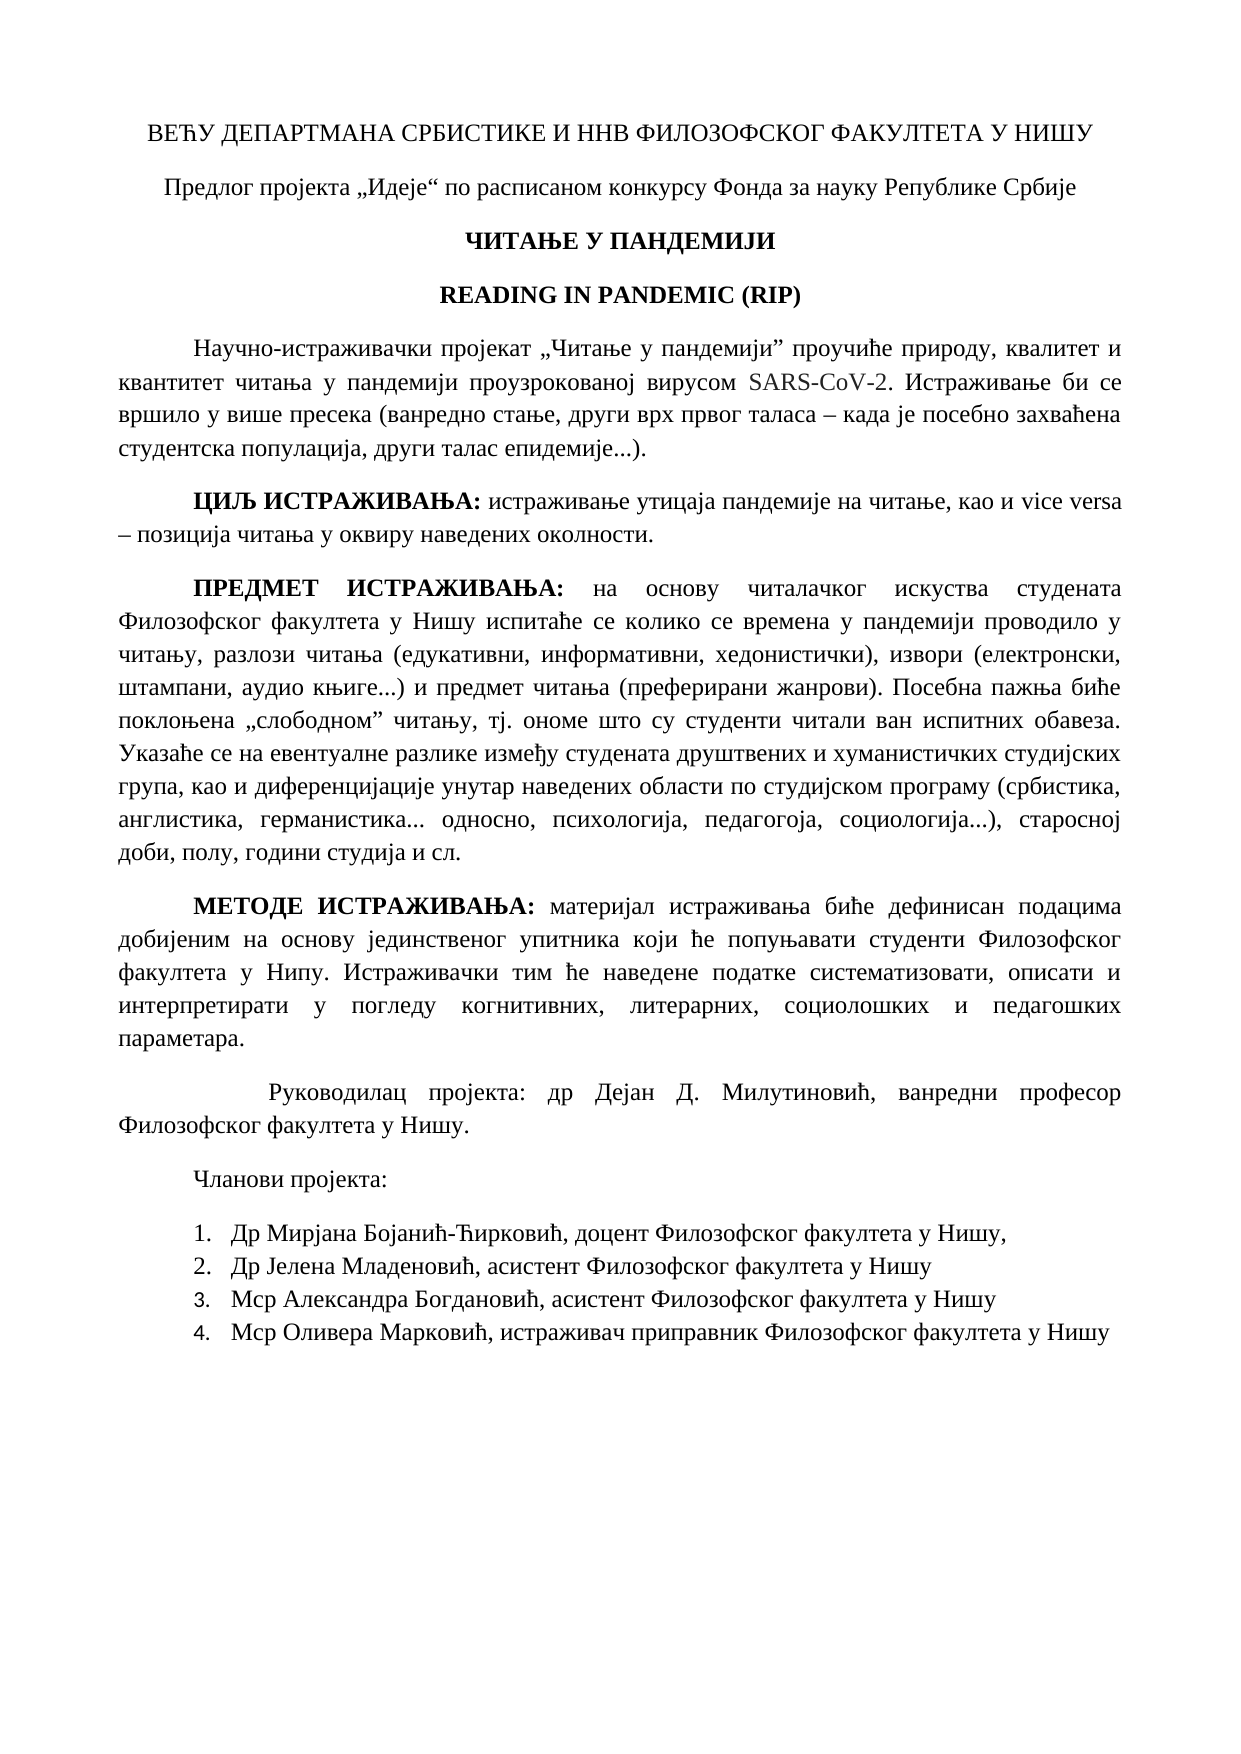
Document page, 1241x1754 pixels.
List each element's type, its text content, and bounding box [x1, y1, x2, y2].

text READING IN PANDEMIC (RIP) [118, 280, 1122, 308]
list Мср Александра Богдановић, асистент Филозофског факултета у Нишу [193, 1284, 1122, 1313]
text ПРЕДМЕТ ИСТРАЖИВАЊА: на основу читалачког искуства студената Филозофског факултета у Нишу испитаће се колико се времена у пандемији проводило у читању, разлози читања (едукативни, информативни, хедонистички), извори (електронски, штампани, аудио књиге...) и предмет читања (преферирани жанрови). Посебна пажња биће поклоњена „слободном” читању, тј. ономе што су студенти читали ван испитних обавеза. Указаће се на евентуалне разлике између студената друштвених и хуманистичких студијских група, као и диференцијације унутар наведених области по студијском програму (србистика, англистика, германистика... односно, психологија, педагогоја, социологија...), старосној доби, полу, години студија и сл. [118, 573, 1122, 866]
text Предлог пројекта „Идеје“ по расписаном конкурсу Фонда за науку Републике Србије [118, 172, 1122, 201]
list Др Мирјана Бојанић-Ћирковић, доцент Филозофског факултета у Нишу, [193, 1218, 1122, 1247]
text ВЕЋУ ДЕПАРТМАНА СРБИСТИКЕ И ННВ ФИЛОЗОФСКОГ ФАКУЛТЕТА У НИШУ [118, 118, 1122, 147]
text ЦИЉ ИСТРАЖИВАЊА: истраживање утицаја пандемије на читање, као и vice versa – позиција читања у оквиру наведених околности. [118, 486, 1122, 548]
text ЧИТАЊЕ У ПАНДЕМИЈИ [118, 226, 1122, 254]
list Др Јелена Младеновић, асистент Филозофског факултета у Нишу [193, 1251, 1122, 1280]
text Научно-истраживачки пројекат „Читање у пандемији” проучиће природу, квалитет и квантитет читања у пандемији проузрокованој вирусом SARS-CoV-2. Истраживање би се вршило у више пресека (ванредно стање, други врх првог таласа – када је посебно захваћена студентска популација, други талас епидемије...). [118, 333, 1122, 461]
list Мср Оливера Марковић, истраживач приправник Филозофског факултета у Нишу [193, 1317, 1122, 1346]
text Руководилац пројекта: др Дејан Д. Милутиновић, ванредни професор Филозофског факултета у Нишу. [118, 1077, 1122, 1139]
text МЕТОДЕ ИСТРАЖИВАЊА: материјал истраживања биће дефинисан подацима добијеним на основу јединственог упитника који ће попуњавати студенти Филозофског факултета у Нипу. Истраживачки тим ће наведене податке систематизовати, описати и интерпретирати у погледу когнитивних, литерарних, социолошких и педагошких параметара. [118, 891, 1122, 1052]
text Чланови пројекта: [118, 1164, 1122, 1193]
